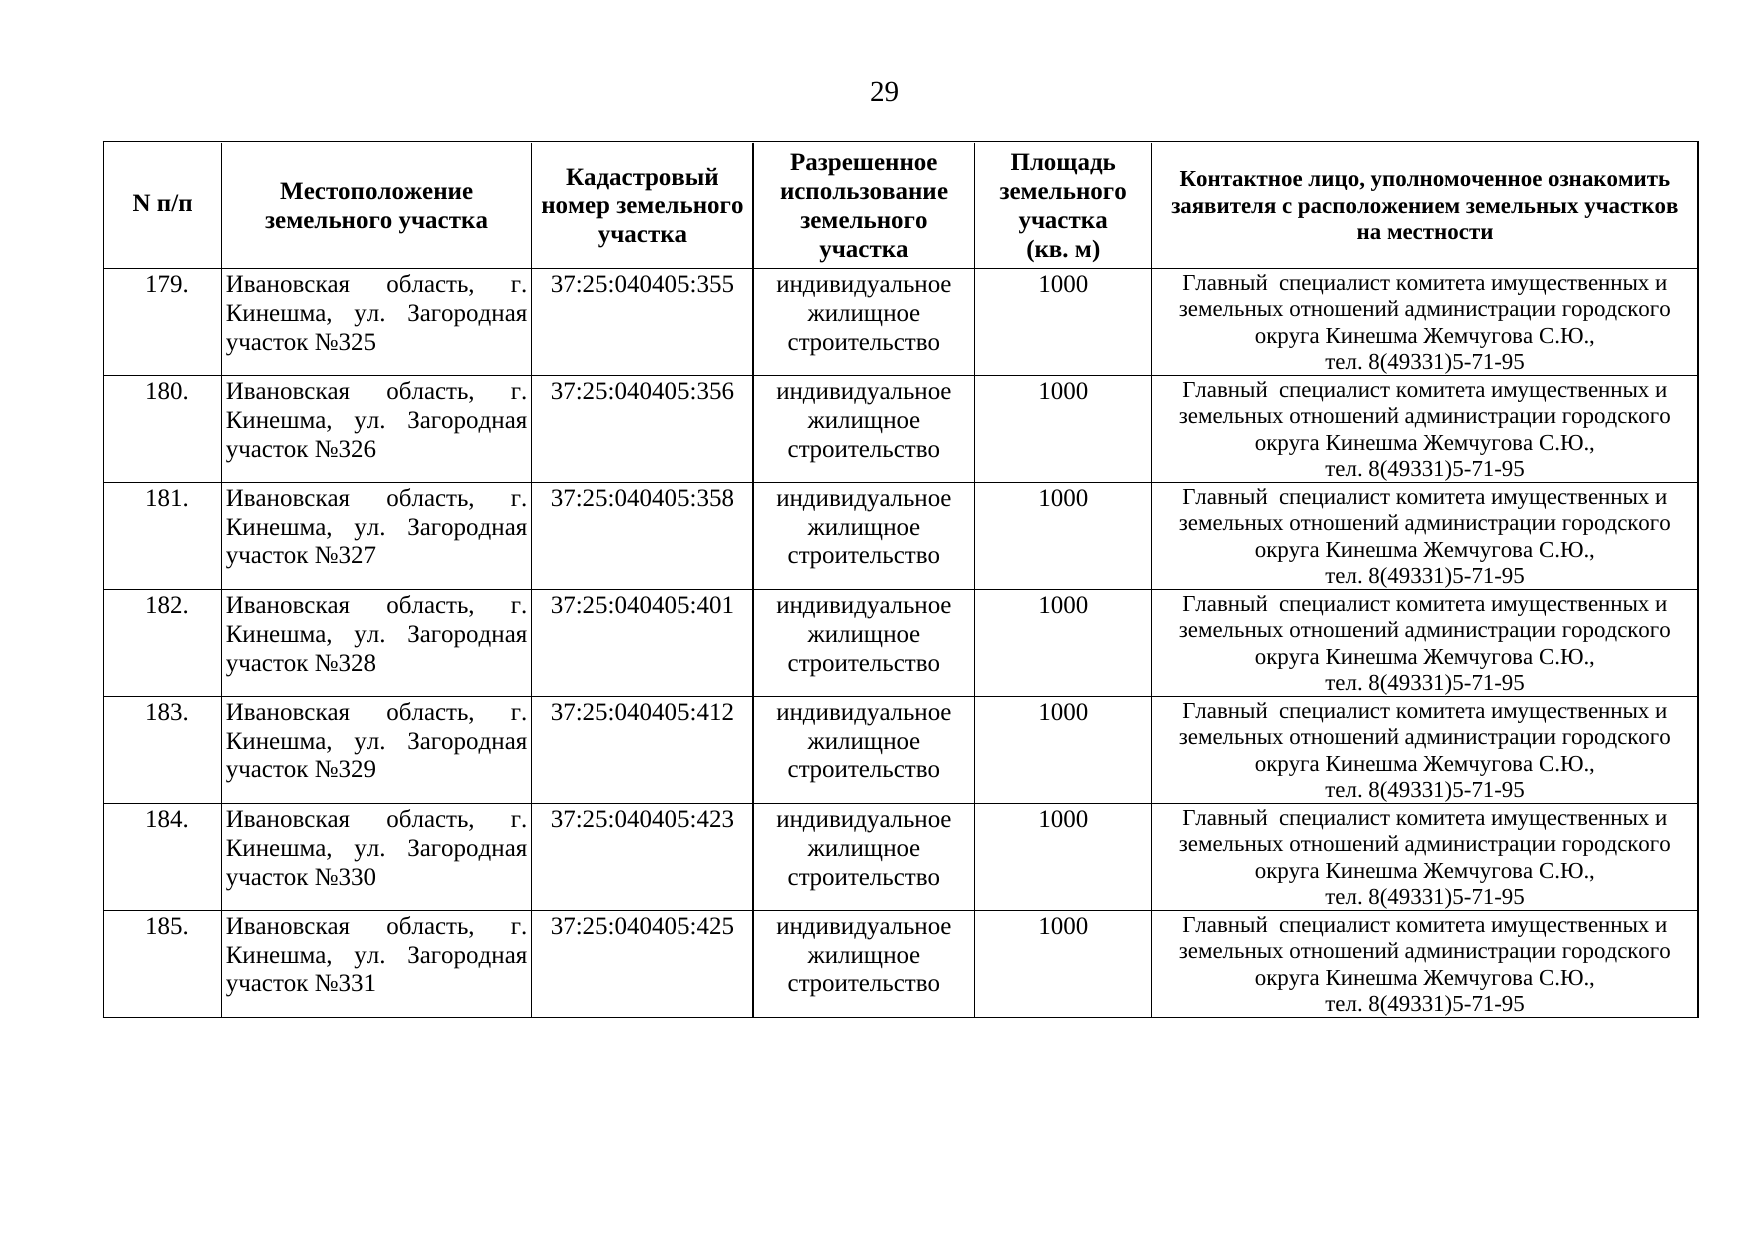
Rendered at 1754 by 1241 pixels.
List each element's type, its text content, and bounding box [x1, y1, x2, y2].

table_cell [104, 590, 221, 696]
table_cell 1000 [975, 483, 1151, 588]
table_cell 1000 [975, 697, 1151, 802]
table_cell Ивановская область, г. Кинешма, ул. Загородная участок №330 [222, 804, 531, 909]
table_header N п/п [104, 142, 221, 268]
table_cell Главный специалист комитета имущественных и земельных отношений администрации городского округа Кинешма Жемчугова С.Ю., тел. 8(49331)5-71-95 [1152, 483, 1697, 588]
table_cell 37:25:040405:401 [532, 590, 752, 696]
table_header Кадастровый номер земельного участка [532, 142, 753, 268]
table_cell Главный специалист комитета имущественных и земельных отношений администрации городского округа Кинешма Жемчугова С.Ю., тел. 8(49331)5-71-95 [1152, 269, 1697, 374]
table_cell Главный специалист комитета имущественных и земельных отношений администрации городского округа Кинешма Жемчугова С.Ю., тел. 8(49331)5-71-95 [1152, 697, 1697, 802]
table_cell [104, 376, 221, 482]
table_cell Главный специалист комитета имущественных и земельных отношений администрации городского округа Кинешма Жемчугова С.Ю., тел. 8(49331)5-71-95 [1152, 911, 1697, 1016]
table_cell 37:25:040405:412 [532, 697, 752, 802]
table_cell Ивановская область, г. Кинешма, ул. Загородная участок №331 [222, 911, 531, 1016]
table_cell Ивановская область, г. Кинешма, ул. Загородная участок №326 [222, 376, 531, 482]
table_cell индивидуальное жилищное строительство [754, 697, 974, 802]
table_cell 37:25:040405:356 [532, 376, 752, 482]
table_header Разрешенное использование земельного участка [754, 142, 974, 268]
table_cell индивидуальное жилищное строительство [754, 376, 974, 482]
table_cell индивидуальное жилищное строительство [754, 269, 974, 374]
table_cell Главный специалист комитета имущественных и земельных отношений администрации городского округа Кинешма Жемчугова С.Ю., тел. 8(49331)5-71-95 [1152, 804, 1697, 909]
table_cell Главный специалист комитета имущественных и земельных отношений администрации городского округа Кинешма Жемчугова С.Ю., тел. 8(49331)5-71-95 [1152, 590, 1697, 696]
table_cell [104, 483, 221, 588]
table_cell Ивановская область, г. Кинешма, ул. Загородная участок №328 [222, 590, 531, 696]
table_header Площадь земельного участка (кв. м) [975, 142, 1151, 268]
table_cell 1000 [975, 269, 1151, 374]
table_cell [104, 269, 221, 374]
table_cell 1000 [975, 590, 1151, 696]
table_cell 1000 [975, 911, 1151, 1016]
table_cell Ивановская область, г. Кинешма, ул. Загородная участок №325 [222, 269, 531, 374]
table_cell индивидуальное жилищное строительство [754, 804, 974, 909]
table_header Контактное лицо, уполномоченное ознакомить заявителя с расположением земельных участков на местности [1152, 142, 1697, 268]
table_cell 37:25:040405:423 [532, 804, 752, 909]
table_header Местоположение земельного участка [222, 142, 531, 268]
table_cell 37:25:040405:358 [532, 483, 752, 588]
table_cell Главный специалист комитета имущественных и земельных отношений администрации городского округа Кинешма Жемчугова С.Ю., тел. 8(49331)5-71-95 [1152, 376, 1697, 482]
table_cell индивидуальное жилищное строительство [754, 590, 974, 696]
table_cell [104, 697, 221, 802]
table_cell Ивановская область, г. Кинешма, ул. Загородная участок №327 [222, 483, 531, 588]
table_cell [104, 911, 221, 1016]
table_cell [104, 804, 221, 909]
table_cell 1000 [975, 376, 1151, 482]
table_cell 37:25:040405:355 [532, 269, 752, 374]
table_cell 37:25:040405:425 [532, 911, 752, 1016]
table_cell 1000 [975, 804, 1151, 909]
table_cell индивидуальное жилищное строительство [754, 911, 974, 1016]
table_cell индивидуальное жилищное строительство [754, 483, 974, 588]
table_cell Ивановская область, г. Кинешма, ул. Загородная участок №329 [222, 697, 531, 802]
